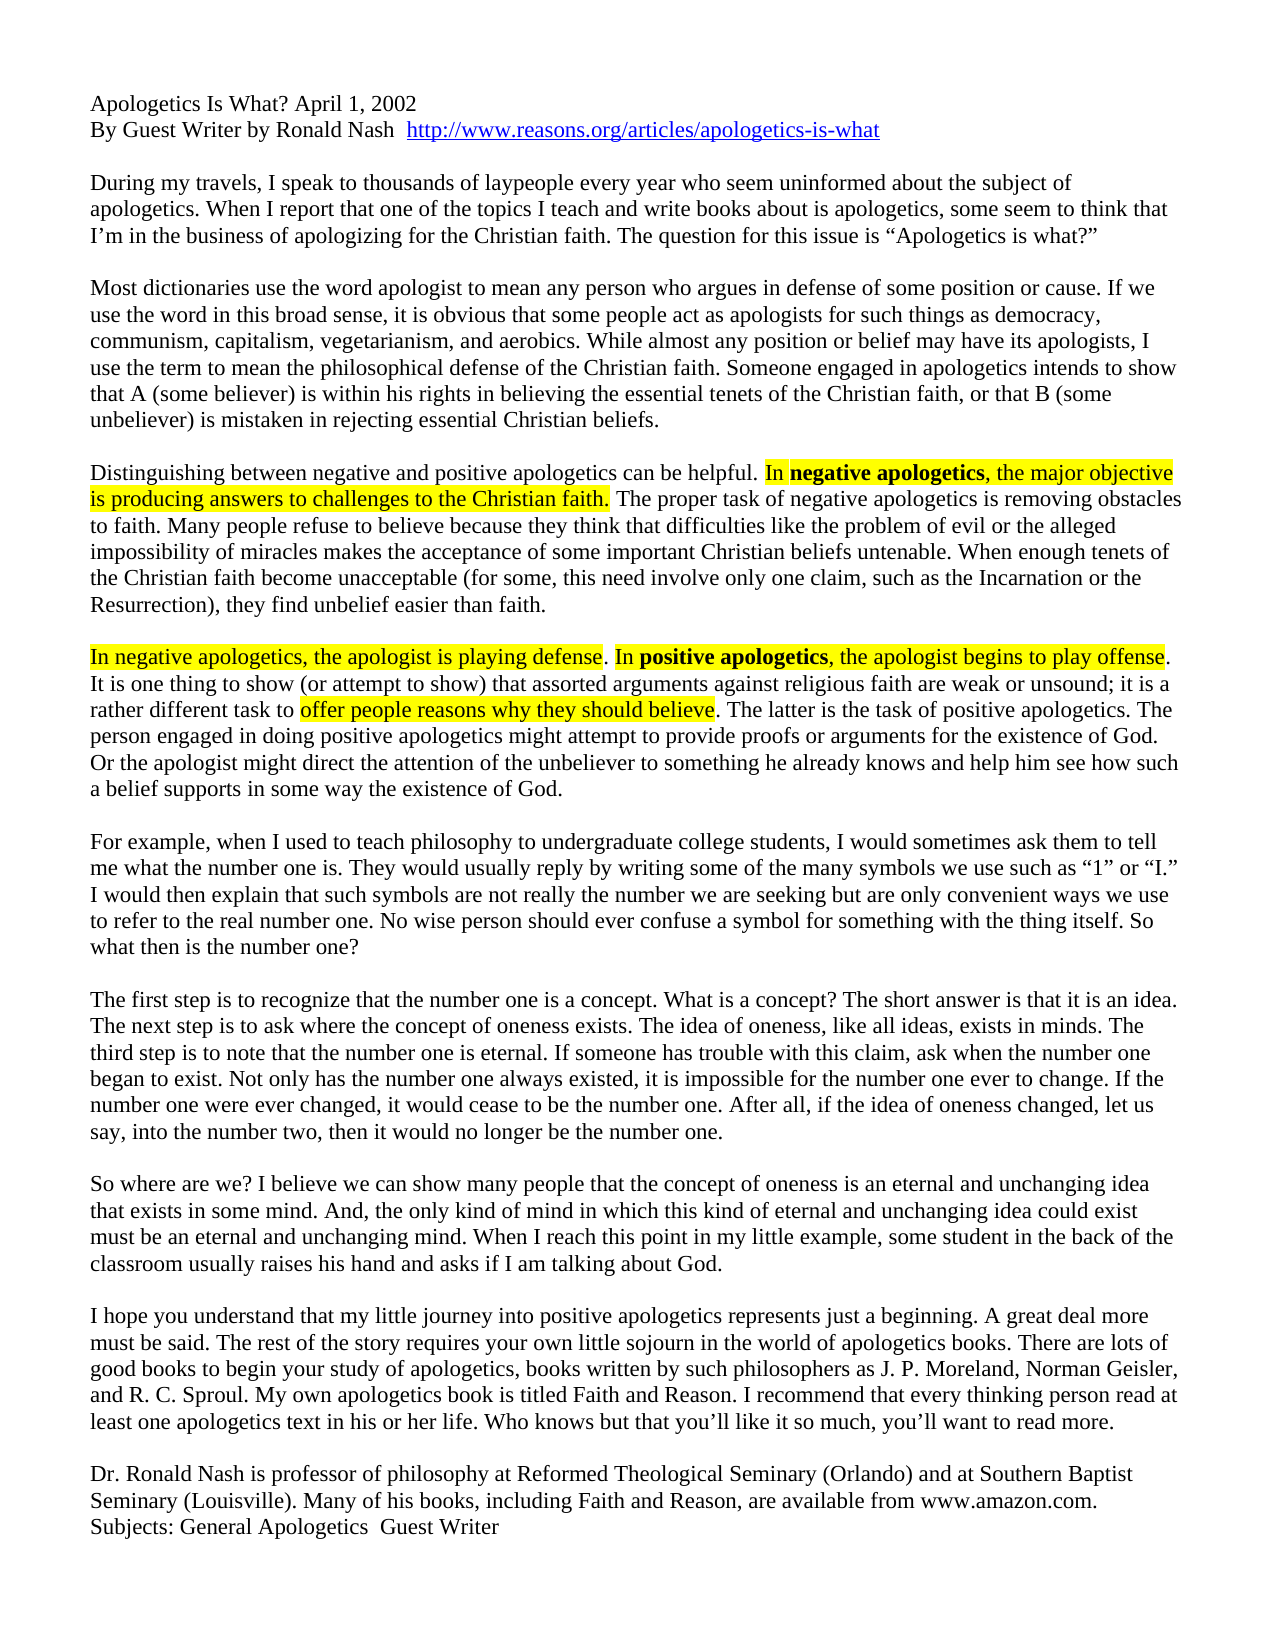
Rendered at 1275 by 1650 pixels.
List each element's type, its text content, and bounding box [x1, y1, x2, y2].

text Dr. Ronald Nash is professor of philosophy at Reformed Theological Seminary (Orlando) and at Southern Baptist Seminary (Louisville). Many of his books, including Faith and Reason, are available from www.amazon.com. [90, 1460, 1185, 1513]
text Most dictionaries use the word apologist to mean any person who argues in defense of some position or cause. If we use the word in this broad sense, it is obvious that some people act as apologists for such things as democracy, communism, capitalism, vegetarianism, and aerobics. While almost any position or belief may have its apologists, I use the term to mean the philosophical defense of the Christian faith. Someone engaged in apologetics intends to show that A (some believer) is within his rights in believing the essential tenets of the Christian faith, or that B (some unbeliever) is mistaken in rejecting essential Christian beliefs. [90, 274, 1185, 433]
text In negative apologetics, the apologist is playing defense. In positive apologetics, the apologist begins to play offense. It is one thing to show (or attempt to show) that assorted arguments against religious faith are weak or unsound; it is a rather different task to offer people reasons why they should believe. The latter is the task of positive apologetics. The person engaged in doing positive apologetics might attempt to provide proofs or arguments for the existence of God. Or the apologist might direct the attention of the unbeliever to something he already knows and help him see how such a belief supports in some way the existence of God. [90, 643, 1185, 802]
text The first step is to recognize that the number one is a concept. What is a concept? The short answer is that it is an idea. The next step is to ask where the concept of oneness exists. The idea of oneness, like all ideas, exists in minds. The third step is to note that the number one is eternal. If someone has trouble with this claim, ask when the number one began to exist. Not only has the number one always existed, it is impossible for the number one ever to change. If the number one were ever changed, it would cease to be the number one. After all, if the idea of oneness changed, let us say, into the number two, then it would no longer be the number one. [90, 986, 1185, 1144]
text Distinguishing between negative and positive apologetics can be helpful. In negative apologetics, the major objective is producing answers to challenges to the Christian faith. The proper task of negative apologetics is removing obstacles to faith. Many people refuse to believe because they think that difficulties like the problem of evil or the alleged impossibility of miracles makes the acceptance of some important Christian beliefs untenable. When enough tenets of the Christian faith become unacceptable (for some, this need involve only one claim, such as the Incarnation or the Resurrection), they find unbelief easier than faith. [90, 459, 1185, 617]
text During my travels, I speak to thousands of laypeople every year who seem uninformed about the subject of apologetics. When I report that one of the topics I teach and write books about is apologetics, some seem to think that I’m in the business of apologizing for the Christian faith. The question for this issue is “Apologetics is what?” [90, 169, 1185, 248]
text By Guest Writer by Ronald Nash http://www.reasons.org/articles/apologetics-is-what [90, 116, 1185, 143]
text So where are we? I believe we can show many people that the concept of oneness is an eternal and unchanging idea that exists in some mind. And, the only kind of mind in which this kind of eternal and unchanging idea could exist must be an eternal and unchanging mind. When I reach this point in my little example, some student in the back of the classroom usually raises his hand and asks if I am talking about God. [90, 1171, 1185, 1276]
text I hope you understand that my little journey into positive apologetics represents just a beginning. A great deal more must be said. The rest of the story requires your own little sojourn in the world of apologetics books. There are lots of good books to begin your study of apologetics, books written by such philosophers as J. P. Moreland, Norman Geisler, and R. C. Sproul. My own apologetics book is titled Faith and Reason. I recommend that every thinking person read at least one apologetics text in his or her life. Who knows but that you’ll like it so much, you’ll want to read more. [90, 1302, 1185, 1434]
text Apologetics Is What? April 1, 2002 [90, 90, 1185, 116]
text For example, when I used to teach philosophy to undergraduate college students, I would sometimes ask them to tell me what the number one is. They would usually reply by writing some of the many symbols we use such as “1” or “I.” I would then explain that such symbols are not really the number we are seeking but are only convenient ways we use to refer to the real number one. No wise person should ever confuse a symbol for something with the thing itself. So what then is the number one? [90, 828, 1185, 960]
text Subjects: General Apologetics Guest Writer [90, 1513, 1185, 1539]
